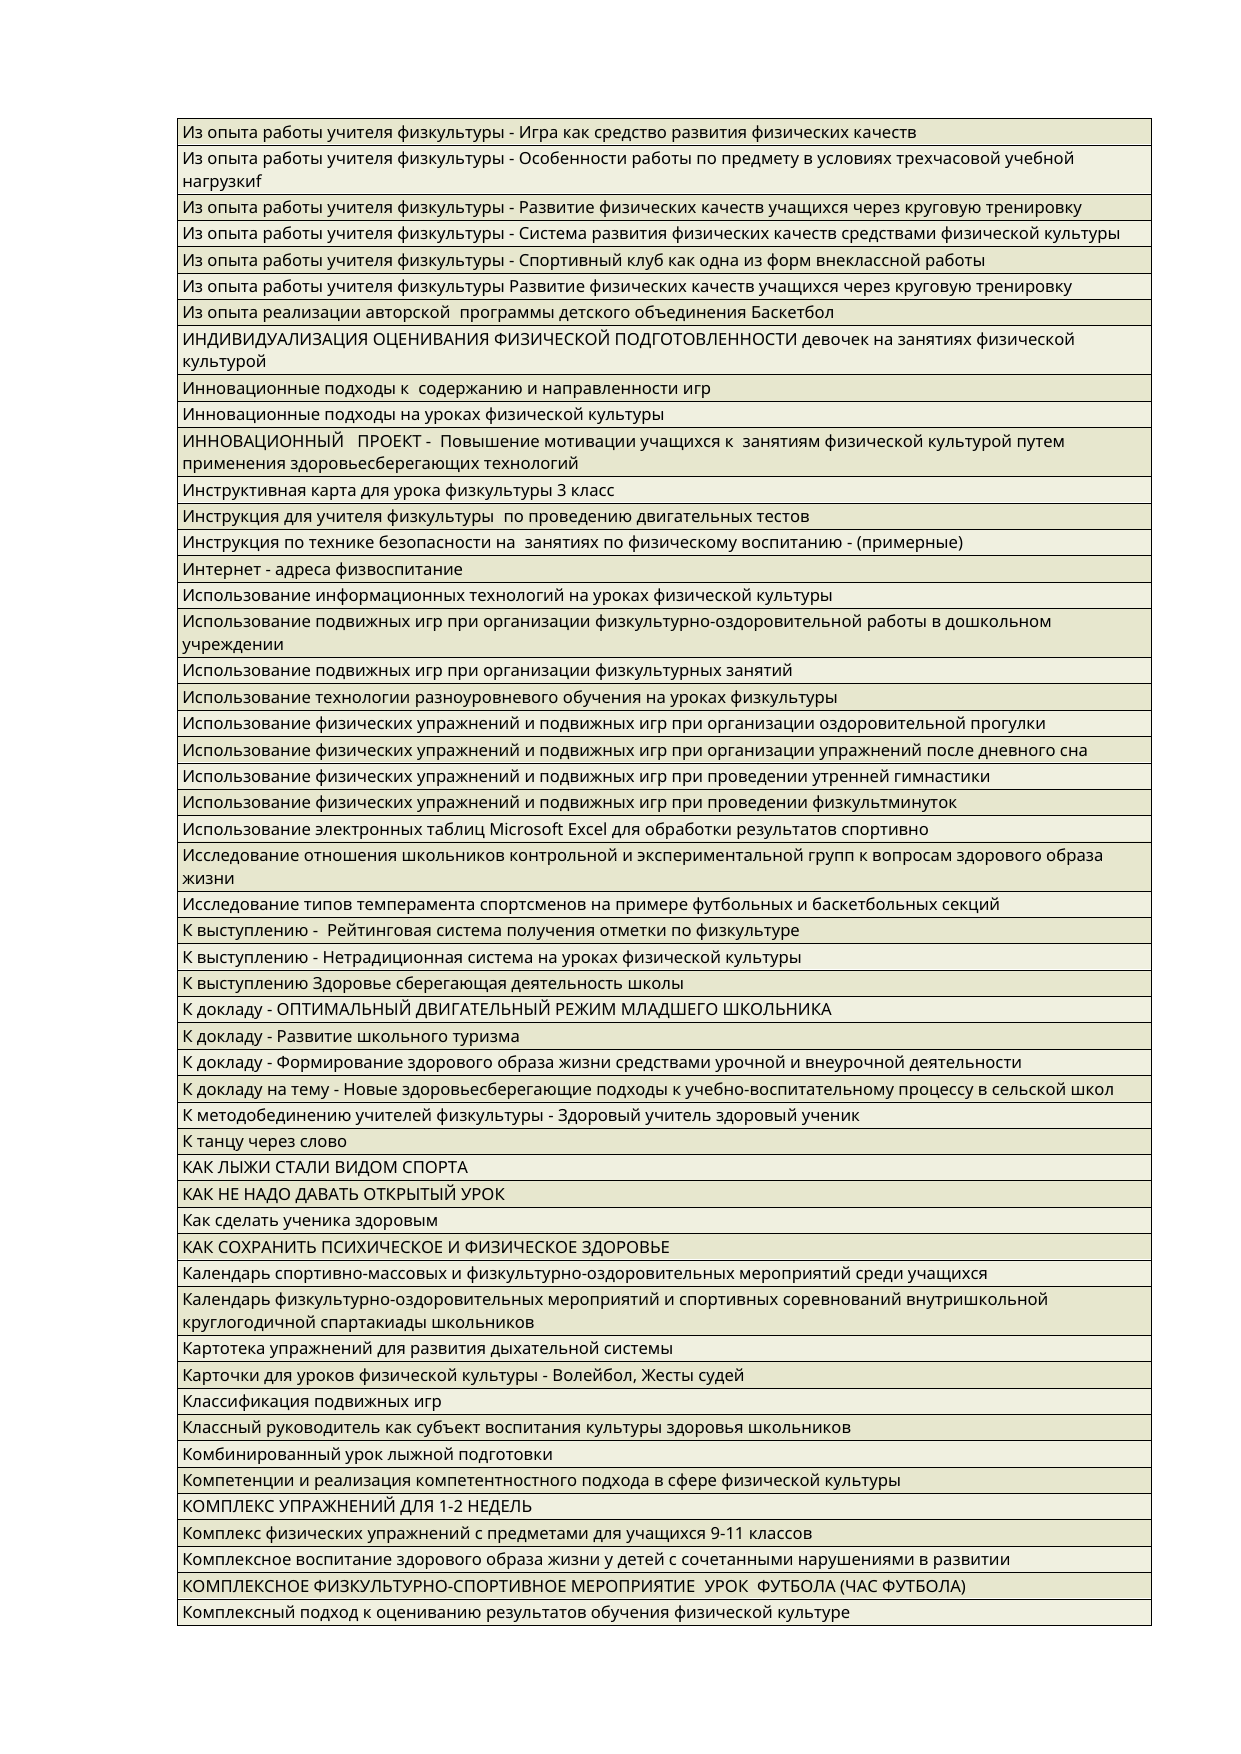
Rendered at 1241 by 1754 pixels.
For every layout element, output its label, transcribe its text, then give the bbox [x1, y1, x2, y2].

table_cell Как сделать ученика здоровым [178, 1208, 1151, 1233]
table_cell КАК СОХРАНИТЬ ПСИХИЧЕСКОЕ И ФИЗИЧЕСКОЕ ЗДОРОВЬЕ [178, 1234, 1151, 1259]
table_cell Исследование типов темперамента спортсменов на примере футбольных и баскетбольных секций [178, 892, 1151, 917]
table_cell Инструкция по технике безопасности на занятиях по физическому воспитанию - (примерные) [178, 530, 1151, 555]
table_cell Из опыта работы учителя физкультуры - Особенности работы по предмету в условиях трехчасовой учебной нагрузкиf [178, 146, 1151, 193]
table_cell Из опыта работы учителя физкультуры - Развитие физических качеств учащихся через круговую тренировку [178, 195, 1151, 220]
table_cell К докладу - Формирование здорового образа жизни средствами урочной и внеурочной деятельности [178, 1050, 1151, 1075]
table_cell ИННОВАЦИОННЫЙ ПРОЕКТ - Повышение мотивации учащихся к занятиям физической культурой путем применения здоровьесберегающих технологий [178, 428, 1151, 476]
table_cell Комплекс физических упражнений с предметами для учащихся 9-11 классов [178, 1520, 1151, 1546]
table_cell КОМПЛЕКСНОЕ ФИЗКУЛЬТУРНО-СПОРТИВНОЕ МЕРОПРИЯТИЕ УРОК ФУТБОЛА (ЧАС ФУТБОЛА) [178, 1573, 1151, 1598]
table_cell Из опыта работы учителя физкультуры - Спортивный клуб как одна из форм внеклассной работы [178, 247, 1151, 273]
table_cell Использование подвижных игр при организации физкультурно-оздоровительной работы в дошкольном учреждении [178, 609, 1151, 657]
table_cell К докладу - Развитие школьного туризма [178, 1023, 1151, 1049]
table_cell КАК НЕ НАДО ДАВАТЬ ОТКРЫТЫЙ УРОК [178, 1181, 1151, 1207]
table_cell Календарь физкультурно-оздоровительных мероприятий и спортивных соревнований внутришкольной круглогодичной спартакиады школьников [178, 1287, 1151, 1335]
table_cell К выступлению Здоровье сберегающая деятельность школы [178, 971, 1151, 996]
table_cell Использование информационных технологий на уроках физической культуры [178, 583, 1151, 608]
table_cell К методобединению учителей физкультуры - Здоровый учитель здоровый ученик [178, 1103, 1151, 1128]
table_cell Календарь спортивно-массовых и физкультурно-оздоровительных мероприятий среди учащихся [178, 1261, 1151, 1286]
table_cell К докладу на тему - Новые здоровьесберегающие подходы к учебно-воспитательному процессу в сельской школ [178, 1076, 1151, 1101]
table_cell Комплексное воспитание здорового образа жизни у детей с сочетанными нарушениями в развитии [178, 1547, 1151, 1572]
table_cell Из опыта работы учителя физкультуры Развитие физических качеств учащихся через круговую тренировку [178, 274, 1151, 299]
table_cell КАК ЛЫЖИ СТАЛИ ВИДОМ СПОРТА [178, 1155, 1151, 1180]
table_cell Карточки для уроков физической культуры - Волейбол, Жесты судей [178, 1362, 1151, 1388]
table_cell Картотека упражнений для развития дыхательной системы [178, 1336, 1151, 1361]
table_cell Использование физических упражнений и подвижных игр при проведении утренней гимнастики [178, 764, 1151, 789]
table_cell К выступлению - Рейтинговая система получения отметки по физкультуре [178, 918, 1151, 943]
table_cell Инновационные подходы к содержанию и направленности игр [178, 375, 1151, 401]
table_cell Инструктивная карта для урока физкультуры 3 класс [178, 477, 1151, 502]
table_cell Использование электронных таблиц Microsoft Excel для обработки результатов спортивно [178, 816, 1151, 841]
table_cell Из опыта работы учителя физкультуры - Система развития физических качеств средствами физической культуры [178, 221, 1151, 246]
table_cell Исследование отношения школьников контрольной и экспериментальной групп к вопросам здорового образа жизни [178, 843, 1151, 891]
table_cell Комплексный подход к оцениванию результатов обучения физической культуре [178, 1600, 1151, 1625]
table_cell ИНДИВИДУАЛИЗАЦИЯ ОЦЕНИВАНИЯ ФИЗИЧЕСКОЙ ПОДГОТОВЛЕННОСТИ девочек на занятиях физической культурой [178, 326, 1151, 374]
table_cell Использование подвижных игр при организации физкультурных занятий [178, 658, 1151, 683]
table_cell Интернет - адреса физвоспитание [178, 556, 1151, 582]
table_cell Из опыта реализации авторской программы детского объединения Баскетбол [178, 300, 1151, 325]
table_cell К докладу - ОПТИМАЛЬНЫЙ ДВИГАТЕЛЬНЫЙ РЕЖИМ МЛАДШЕГО ШКОЛЬНИКА [178, 997, 1151, 1022]
table_cell Инструкция для учителя физкультуры по проведению двигательных тестов [178, 504, 1151, 529]
table_cell К выступлению - Нетрадиционная система на уроках физической культуры [178, 944, 1151, 969]
table_cell К танцу через слово [178, 1129, 1151, 1154]
table_cell Инновационные подходы на уроках физической культуры [178, 402, 1151, 427]
table_cell Компетенции и реализация компетентностного подхода в сфере физической культуры [178, 1468, 1151, 1493]
table_cell Использование физических упражнений и подвижных игр при организации оздоровительной прогулки [178, 711, 1151, 736]
table_cell Использование физических упражнений и подвижных игр при организации упражнений после дневного сна [178, 737, 1151, 762]
table_cell Использование физических упражнений и подвижных игр при проведении физкультминуток [178, 790, 1151, 815]
table_cell Использование технологии разноуровневого обучения на уроках физкультуры [178, 684, 1151, 710]
table_cell Из опыта работы учителя физкультуры - Игра как средство развития физических качеств [178, 119, 1151, 144]
table_cell Комбинированный урок лыжной подготовки [178, 1441, 1151, 1467]
table_cell Классификация подвижных игр [178, 1389, 1151, 1414]
table_cell Классный руководитель как субъект воспитания культуры здоровья школьников [178, 1415, 1151, 1440]
table_cell КОМПЛЕКС УПРАЖНЕНИЙ ДЛЯ 1-2 НЕДЕЛЬ [178, 1494, 1151, 1519]
